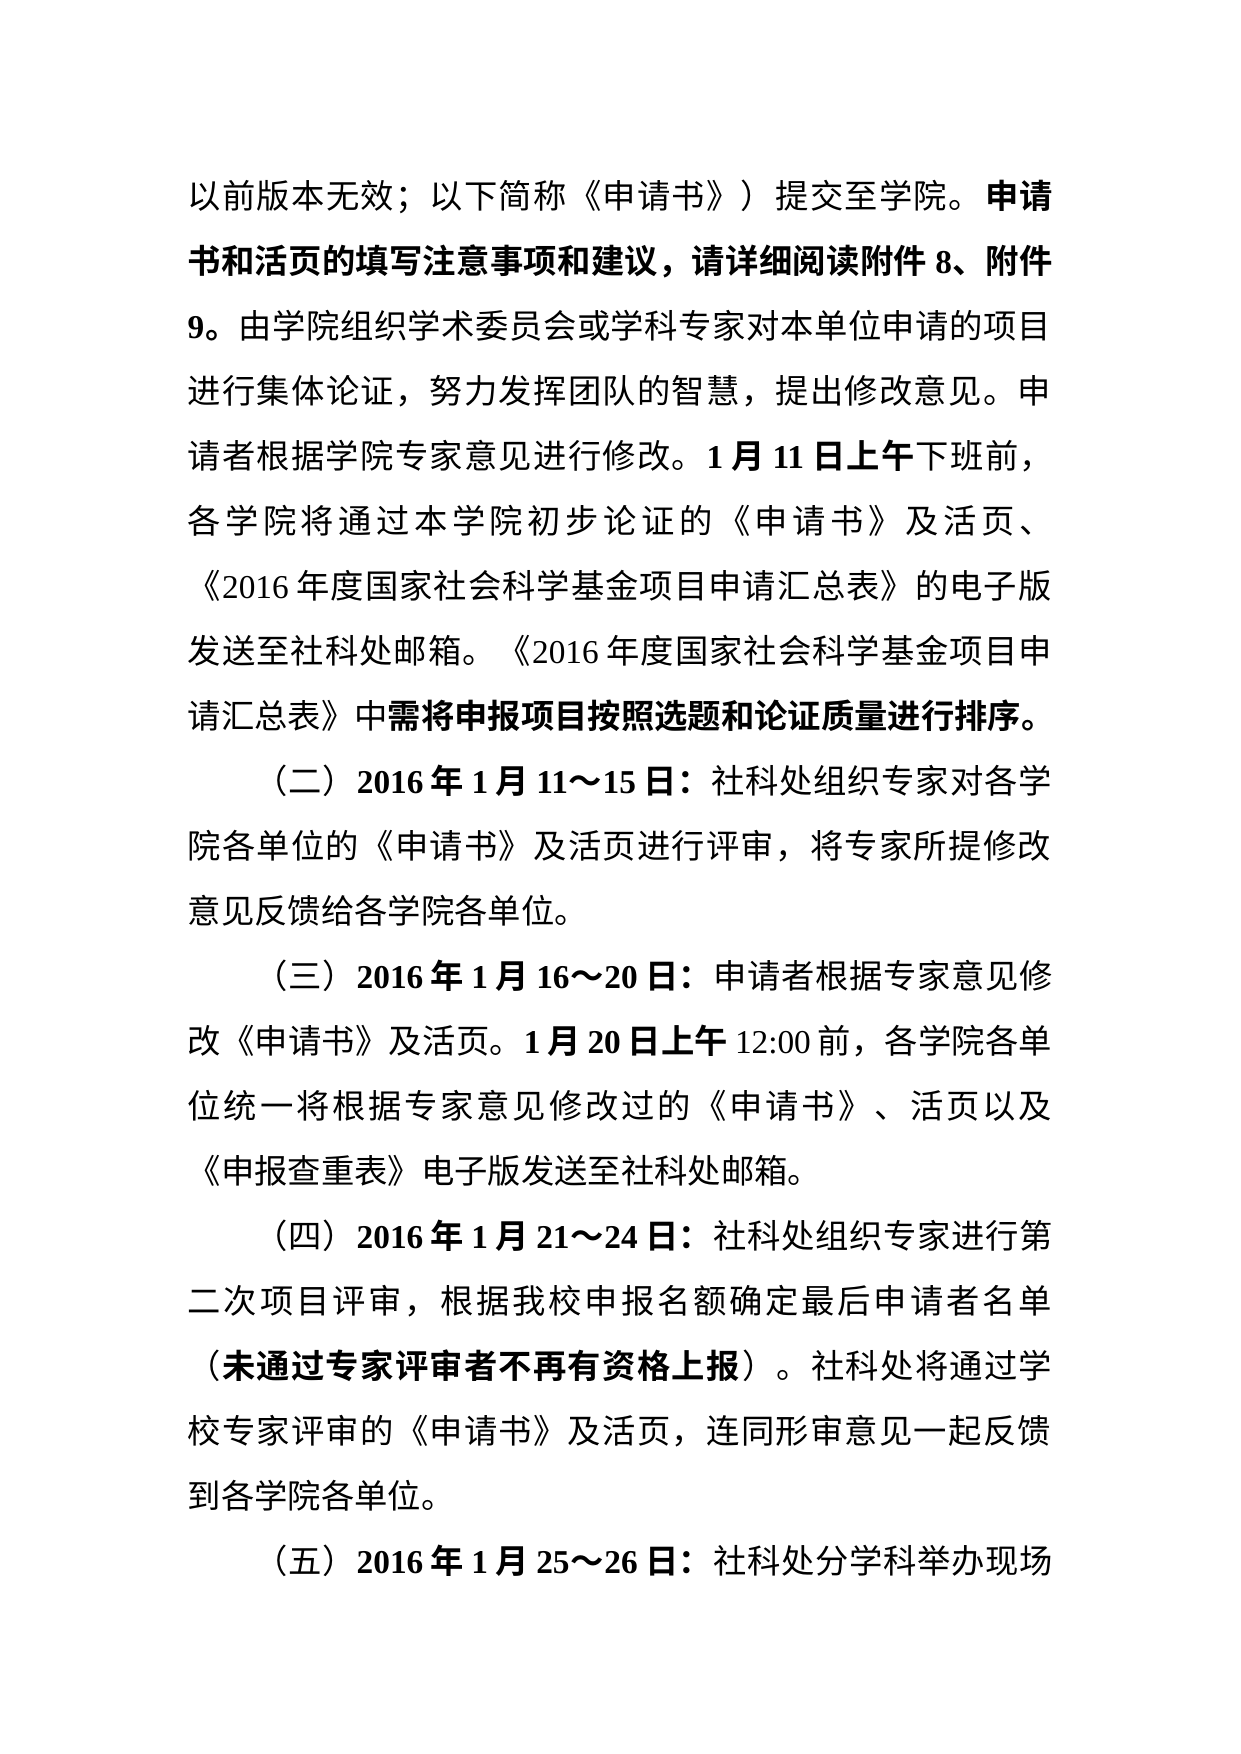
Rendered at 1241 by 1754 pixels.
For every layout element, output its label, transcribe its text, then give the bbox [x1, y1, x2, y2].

text （三）2016年1月16～20日：申请者根据专家意见修改《申请书》及活页。1月20日上午12:00前，各学院各单位统一将根据专家意见修改过的《申请书》、活页以及《申报查重表》电子版发送至社科处邮箱。 [187, 942, 1053, 1202]
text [187, 162, 1053, 747]
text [187, 1527, 1053, 1592]
text （四）2016年1月21～24日：社科处组织专家进行第二次项目评审，根据我校申报名额确定最后申请者名单（未通过专家评审者不再有资格上报）。社科处将通过学校专家评审的《申请书》及活页，连同形审意见一起反馈到各学院各单位。 [187, 1202, 1053, 1527]
text （二）2016年1月11～15日：社科处组织专家对各学院各单位的《申请书》及活页进行评审，将专家所提修改意见反馈给各学院各单位。 [187, 747, 1053, 942]
